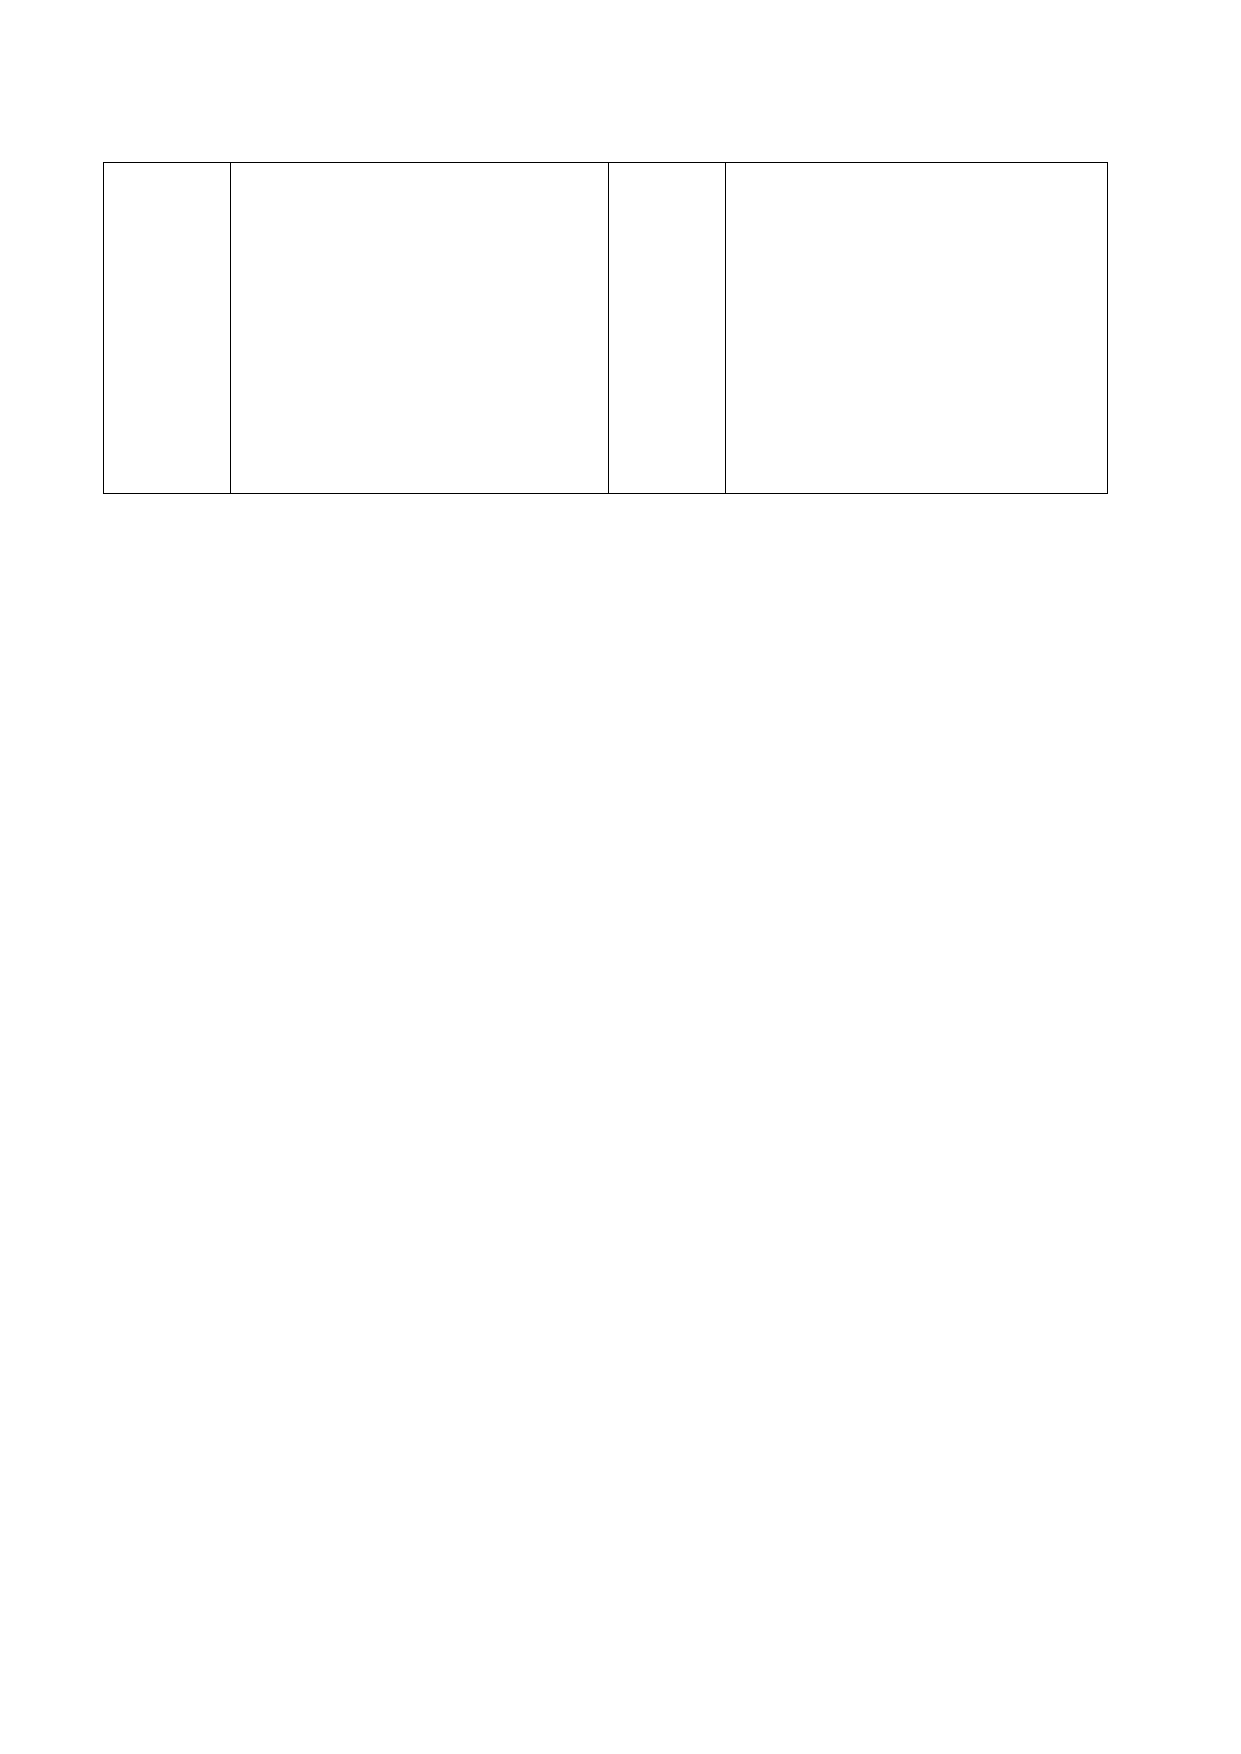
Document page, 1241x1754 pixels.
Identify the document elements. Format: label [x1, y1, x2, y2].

table_cell [104, 163, 230, 493]
table_cell [609, 163, 725, 493]
table_cell [231, 163, 608, 493]
table_cell [726, 163, 1107, 493]
